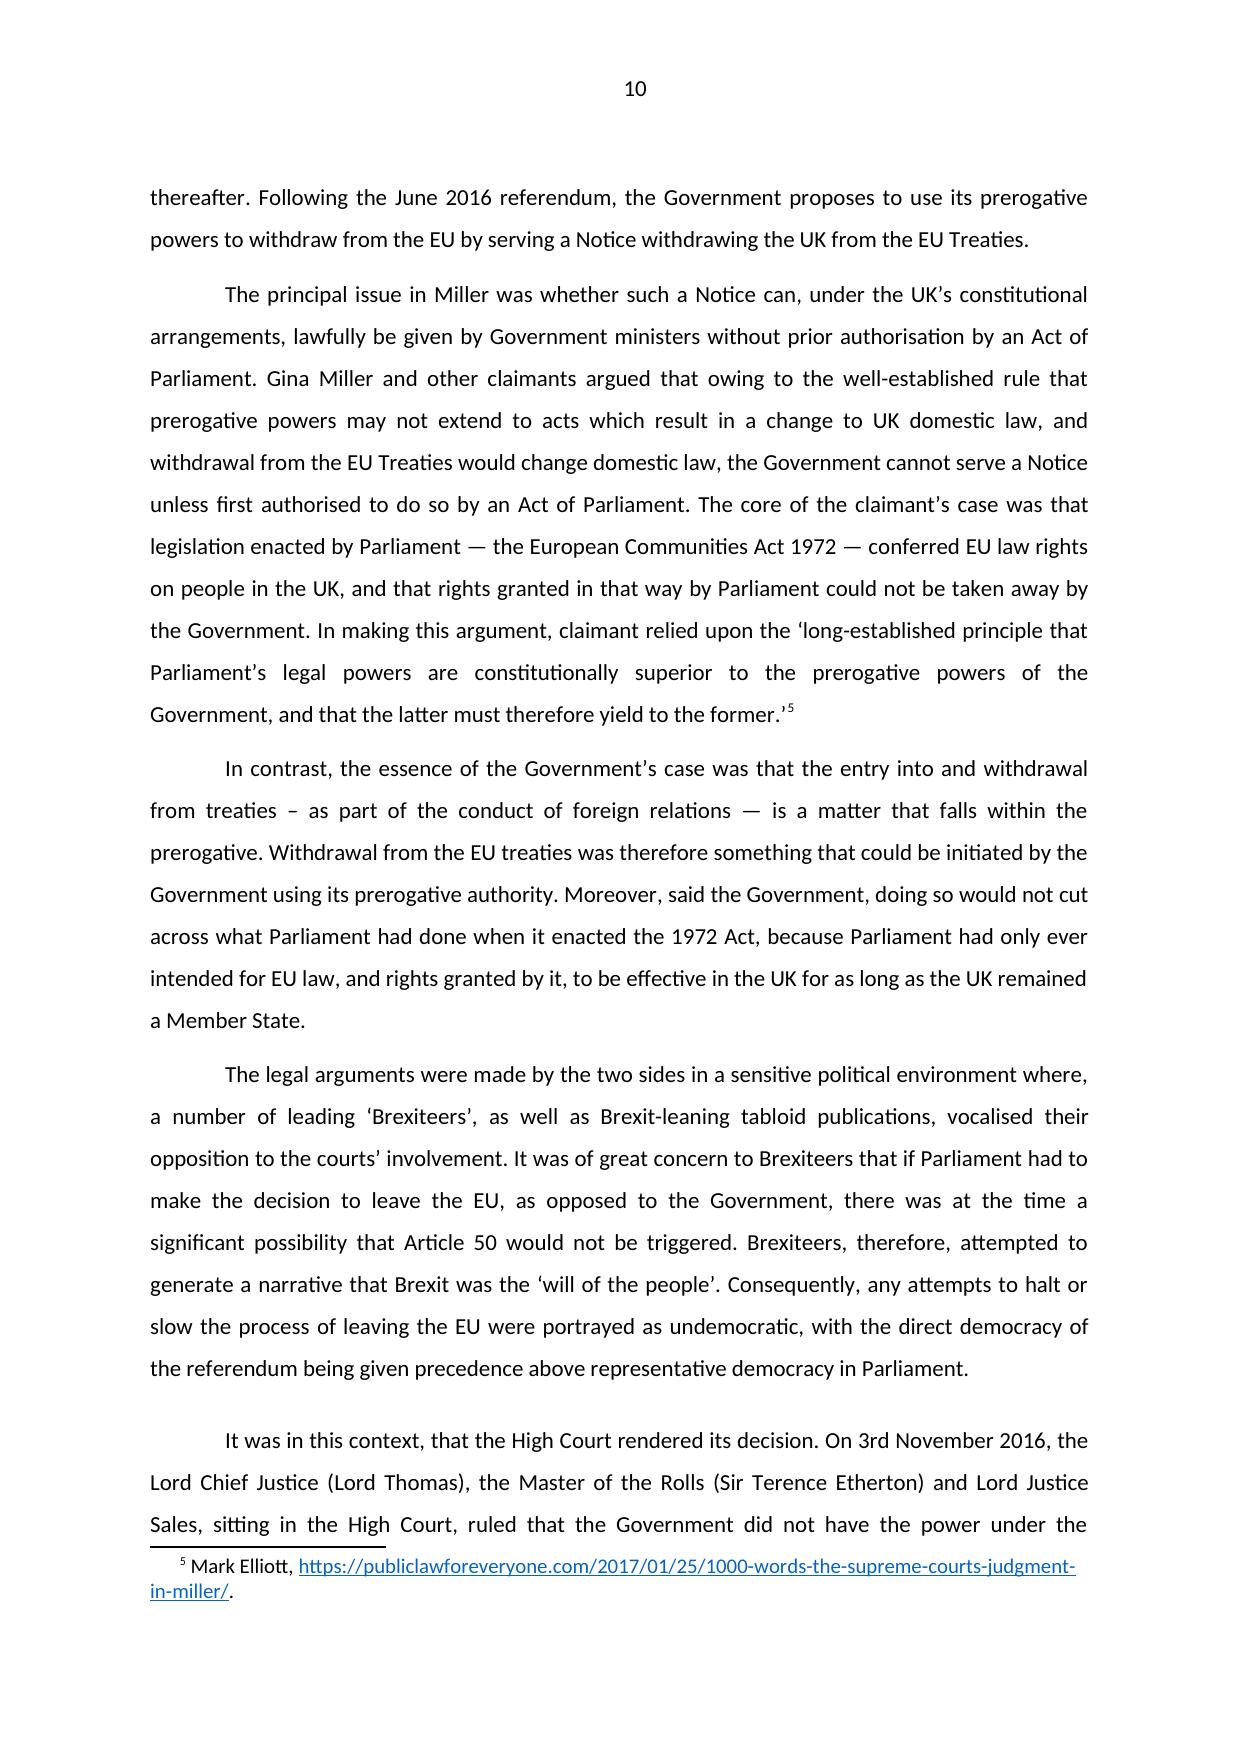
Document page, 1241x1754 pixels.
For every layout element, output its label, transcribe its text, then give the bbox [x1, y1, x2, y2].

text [150, 1426, 1090, 1538]
text The principal issue in Miller was whether such a Notice can, under the UK’s constitutional arrangements, lawfully be given by Government ministers without prior authorisation by an Act of Parliament. Gina Miller and other claimants argued that owing to the well-established rule that prerogative powers may not extend to acts which result in a change to UK domestic law, and withdrawal from the EU Treaties would change domestic law, the Government cannot serve a Notice unless first authorised to do so by an Act of Parliament. The core of the claimant’s case was that legislation enacted by Parliament — the European Communities Act 1972 — conferred EU law rights on people in the UK, and that rights granted in that way by Parliament could not be taken away by the Government. In making this argument, claimant relied upon the ‘long-established principle that Parliament’s legal powers are constitutionally superior to the prerogative powers of the Government, and that the latter must therefore yield to the former.’ [150, 280, 1090, 728]
text In contrast, the essence of the Government’s case was that the entry into and withdrawal from treaties – as part of the conduct of foreign relations — is a matter that falls within the prerogative. Withdrawal from the EU treaties was therefore something that could be initiated by the Government using its prerogative authority. Moreover, said the Government, doing so would not cut across what Parliament had done when it enacted the 1972 Act, because Parliament had only ever intended for EU law, and rights granted by it, to be effective in the UK for as long as the UK remained a Member State. [150, 754, 1090, 1034]
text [150, 183, 1090, 253]
text The legal arguments were made by the two sides in a sensitive political environment where, a number of leading ‘Brexiteers’, as well as Brexit-leaning tabloid publications, vocalised their opposition to the courts’ involvement. It was of great concern to Brexiteers that if Parliament had to make the decision to leave the EU, as opposed to the Government, there was at the time a significant possibility that Article 50 would not be triggered. Brexiteers, therefore, attempted to generate a narrative that Brexit was the ‘will of the people’. Consequently, any attempts to halt or slow the process of leaving the EU were portrayed as undemocratic, with the direct democracy of the referendum being given precedence above representative democracy in Parliament. [150, 1061, 1090, 1382]
